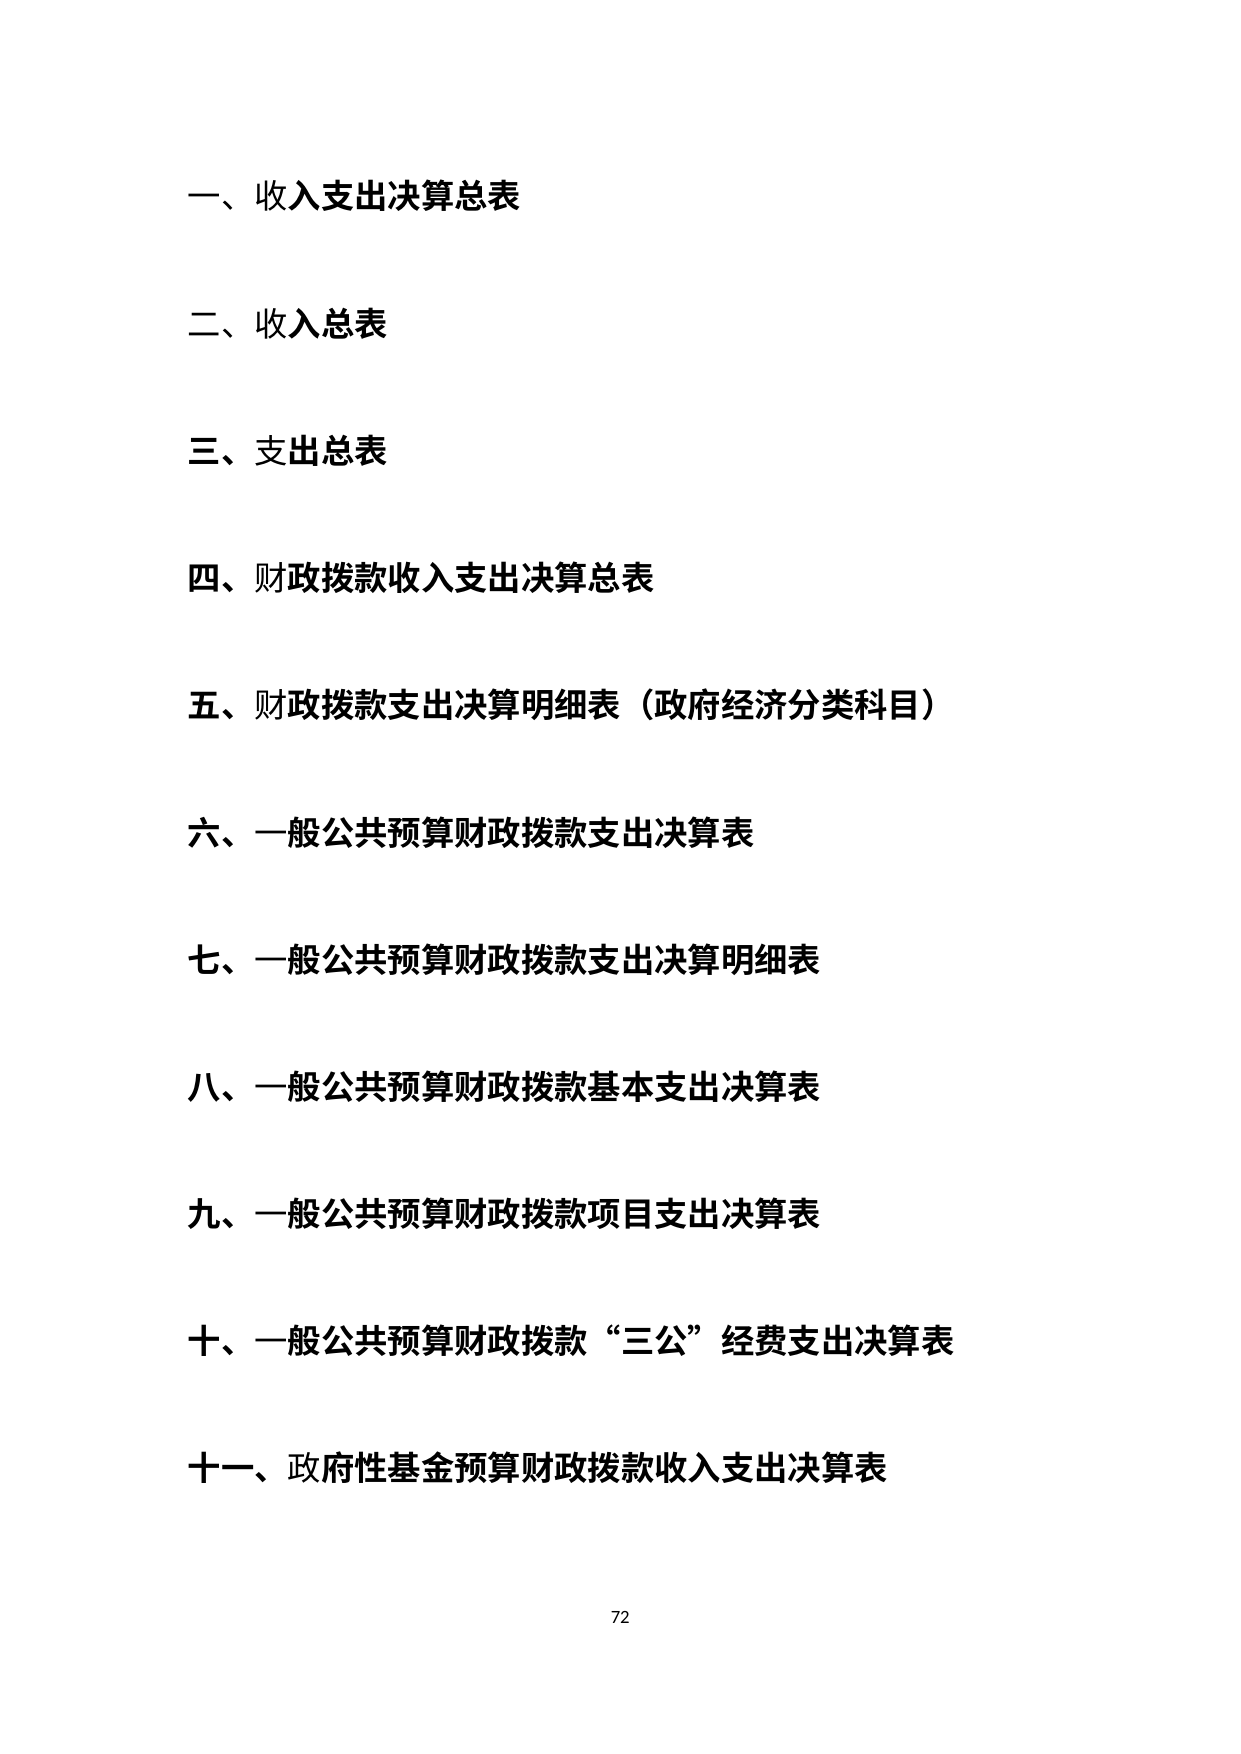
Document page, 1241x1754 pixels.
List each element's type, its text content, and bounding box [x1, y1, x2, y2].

subtitle 九、一般公共预算财政拨款项目支出决算表 [187, 1179, 1053, 1244]
subtitle 六、一般公共预算财政拨款支出决算表 [187, 798, 1053, 863]
subtitle 五、财政拨款支出决算明细表（政府经济分类科目） [187, 671, 1053, 736]
subtitle 八、一般公共预算财政拨款基本支出决算表 [187, 1052, 1053, 1117]
subtitle 二、收入总表 [187, 289, 1053, 354]
subtitle 三、支出总表 [187, 416, 1053, 481]
subtitle 十一、政府性基金预算财政拨款收入支出决算表 [187, 1434, 1053, 1499]
subtitle 十、一般公共预算财政拨款“三公”经费支出决算表 [187, 1307, 1053, 1372]
subtitle 一、收入支出决算总表 [187, 162, 1053, 227]
subtitle 四、财政拨款收入支出决算总表 [187, 543, 1053, 608]
subtitle 七、一般公共预算财政拨款支出决算明细表 [187, 925, 1053, 990]
